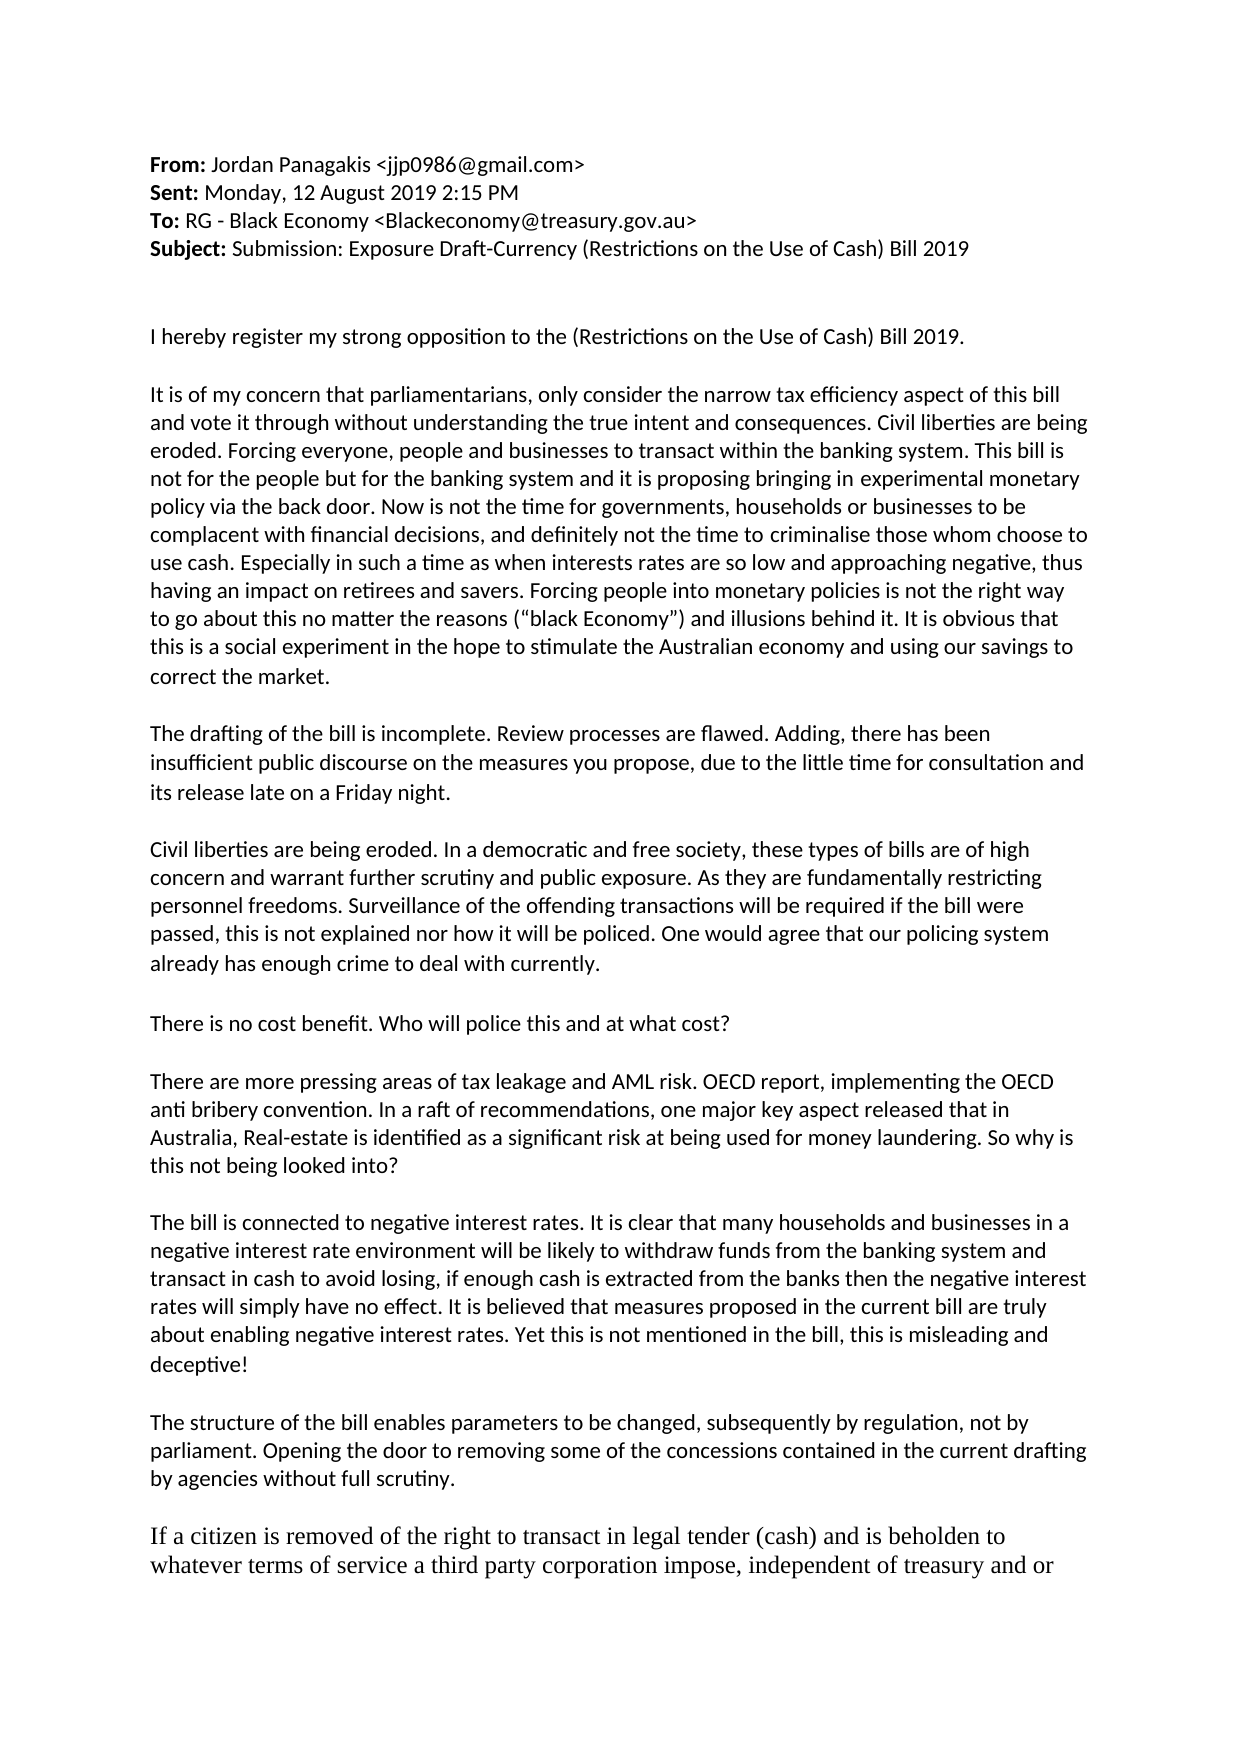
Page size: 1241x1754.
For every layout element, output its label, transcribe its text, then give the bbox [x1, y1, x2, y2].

text I hereby register my strong opposition to the (Restrictions on the Use of Cash) Bill 2019. [150, 320, 1090, 351]
text The drafting of the bill is incomplete. Review processes are flawed. Adding, there has been insufficient public discourse on the measures you propose, due to the little time for consultation and its release late on a Friday night. [150, 719, 1090, 806]
text It is of my concern that parliamentarians, only consider the narrow tax efficiency aspect of this bill and vote it through without understanding the true intent and consequences. Civil liberties are being eroded. Forcing everyone, people and businesses to transact within the banking system. This bill is not for the people but for the banking system and it is proposing bringing in experimental monetary policy via the back door. Now is not the time for governments, households or businesses to be complacent with financial decisions, and definitely not the time to criminalise those whom choose to use cash. Especially in such a time as when interests rates are so low and approaching negative, thus having an impact on retirees and savers. Forcing people into monetary policies is not the right way to go about this no matter the reasons (“black Economy”) and illusions behind it. It is obvious that this is a social experiment in the hope to stimulate the Australian economy and using our savings to correct the market. [150, 380, 1090, 690]
text From: Jordan Panagakis <jjp0986@gmail.com> Sent: Monday, 12 August 2019 2:15 PM To: RG - Black Economy <Blackeconomy@treasury.gov.au> Subject: Submission: Exposure Draft-Currency (Restrictions on the Use of Cash) Bill 2019 [150, 150, 1090, 262]
text The bill is connected to negative interest rates. It is clear that many households and businesses in a negative interest rate environment will be likely to withdraw funds from the banking system and transact in cash to avoid losing, if enough cash is extracted from the banks then the negative interest rates will simply have no effect. It is believed that measures proposed in the current bill are truly about enabling negative interest rates. Yet this is not mentioned in the bill, this is misleading and deceptive! [150, 1208, 1090, 1379]
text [150, 1521, 1090, 1578]
text There are more pressing areas of tax leakage and AML risk. OECD report, implementing the OECD anti bribery convention. In a raft of recommendations, one major key aspect released that in Australia, Real-estate is identified as a significant risk at being used for money laundering. So why is this not being looked into? [150, 1067, 1090, 1179]
text The structure of the bill enables parameters to be changed, subsequently by regulation, not by parliament. Opening the door to removing some of the concessions contained in the current drafting by agencies without full scrutiny. [150, 1408, 1090, 1492]
text There is no cost benefit. Who will police this and at what cost? [150, 1007, 1090, 1038]
text Civil liberties are being eroded. In a democratic and free society, these types of bills are of high concern and warrant further scrutiny and public exposure. As they are fundamentally restricting personnel freedoms. Surveillance of the offending transactions will be required if the bill were passed, this is not explained nor how it will be policed. One would agree that our policing system already has enough crime to deal with currently. [150, 835, 1090, 978]
